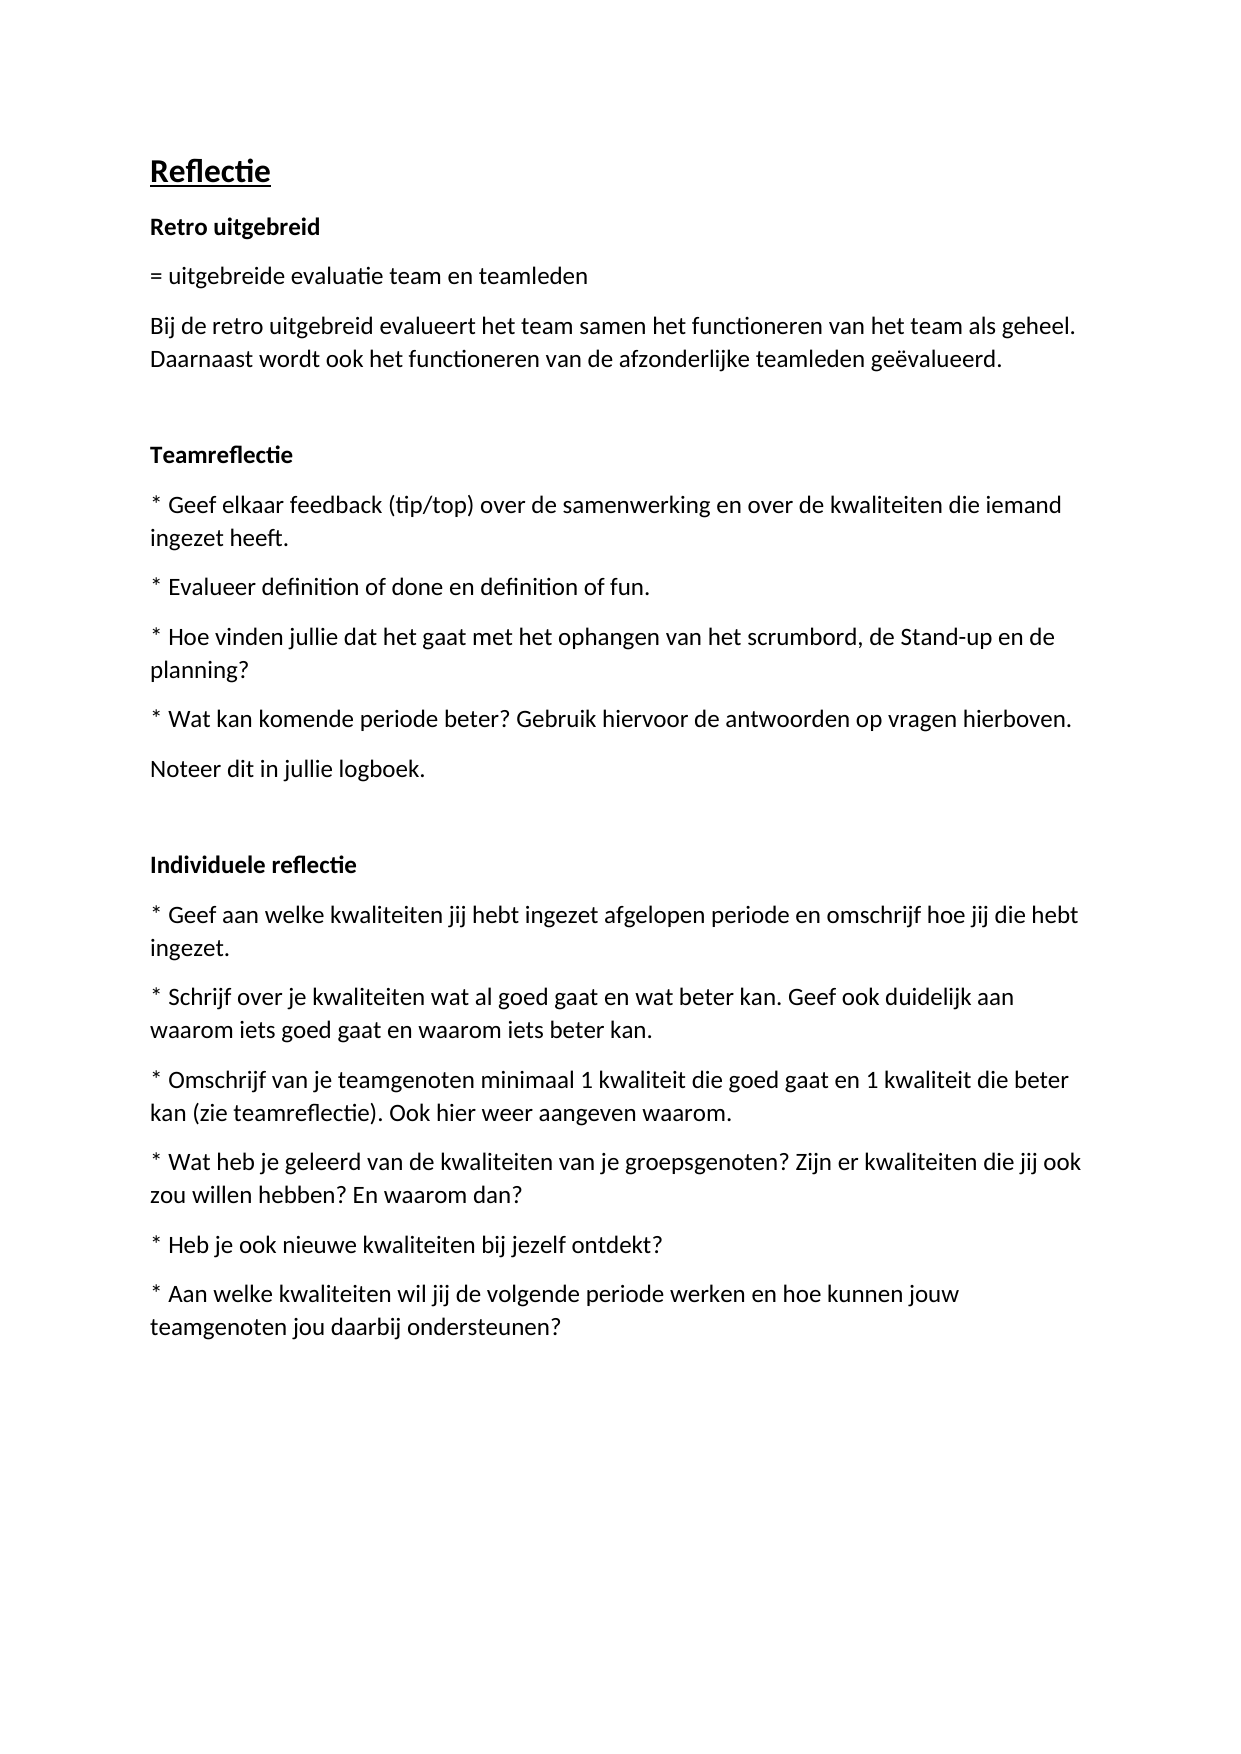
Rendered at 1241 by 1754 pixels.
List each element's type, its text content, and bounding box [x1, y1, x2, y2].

text * Geef aan welke kwaliteiten jij hebt ingezet afgelopen periode en omschrijf hoe jij die hebt ingezet. [150, 899, 1090, 962]
text = uitgebreide evaluatie team en teamleden [150, 260, 1090, 291]
text * Omschrijf van je teamgenoten minimaal 1 kwaliteit die goed gaat en 1 kwaliteit die beter kan (zie teamreflectie). Ook hier weer aangeven waarom. [150, 1064, 1090, 1127]
text * Geef elkaar feedback (tip/top) over de samenwerking en over de kwaliteiten die iemand ingezet heeft. [150, 489, 1090, 552]
text * Evalueer definition of done en definition of fun. [150, 571, 1090, 602]
text * Hoe vinden jullie dat het gaat met het ophangen van het scrumbord, de Stand-up en de planning? [150, 621, 1090, 684]
text * Wat kan komende periode beter? Gebruik hiervoor de antwoorden op vragen hierboven. [150, 703, 1090, 734]
text * Schrijf over je kwaliteiten wat al goed gaat en wat beter kan. Geef ook duidelijk aan waarom iets goed gaat en waarom iets beter kan. [150, 981, 1090, 1045]
text Individuele reflectie [150, 849, 1090, 880]
text Retro uitgebreid [150, 211, 1090, 241]
text Noteer dit in jullie logboek. [150, 753, 1090, 783]
text * Wat heb je geleerd van de kwaliteiten van je groepsgenoten? Zijn er kwaliteiten die jij ook zou willen hebben? En waarom dan? [150, 1146, 1090, 1210]
text * Heb je ook nieuwe kwaliteiten bij jezelf ontdekt? [150, 1229, 1090, 1259]
text Reflectie [150, 150, 1090, 191]
text Teamreflectie [150, 439, 1090, 470]
text Bij de retro uitgebreid evalueert het team samen het functioneren van het team als geheel. Daarnaast wordt ook het functioneren van de afzonderlijke teamleden geëvalueerd. [150, 310, 1090, 373]
text * Aan welke kwaliteiten wil jij de volgende periode werken en hoe kunnen jouw teamgenoten jou daarbij ondersteunen? [150, 1278, 1090, 1342]
